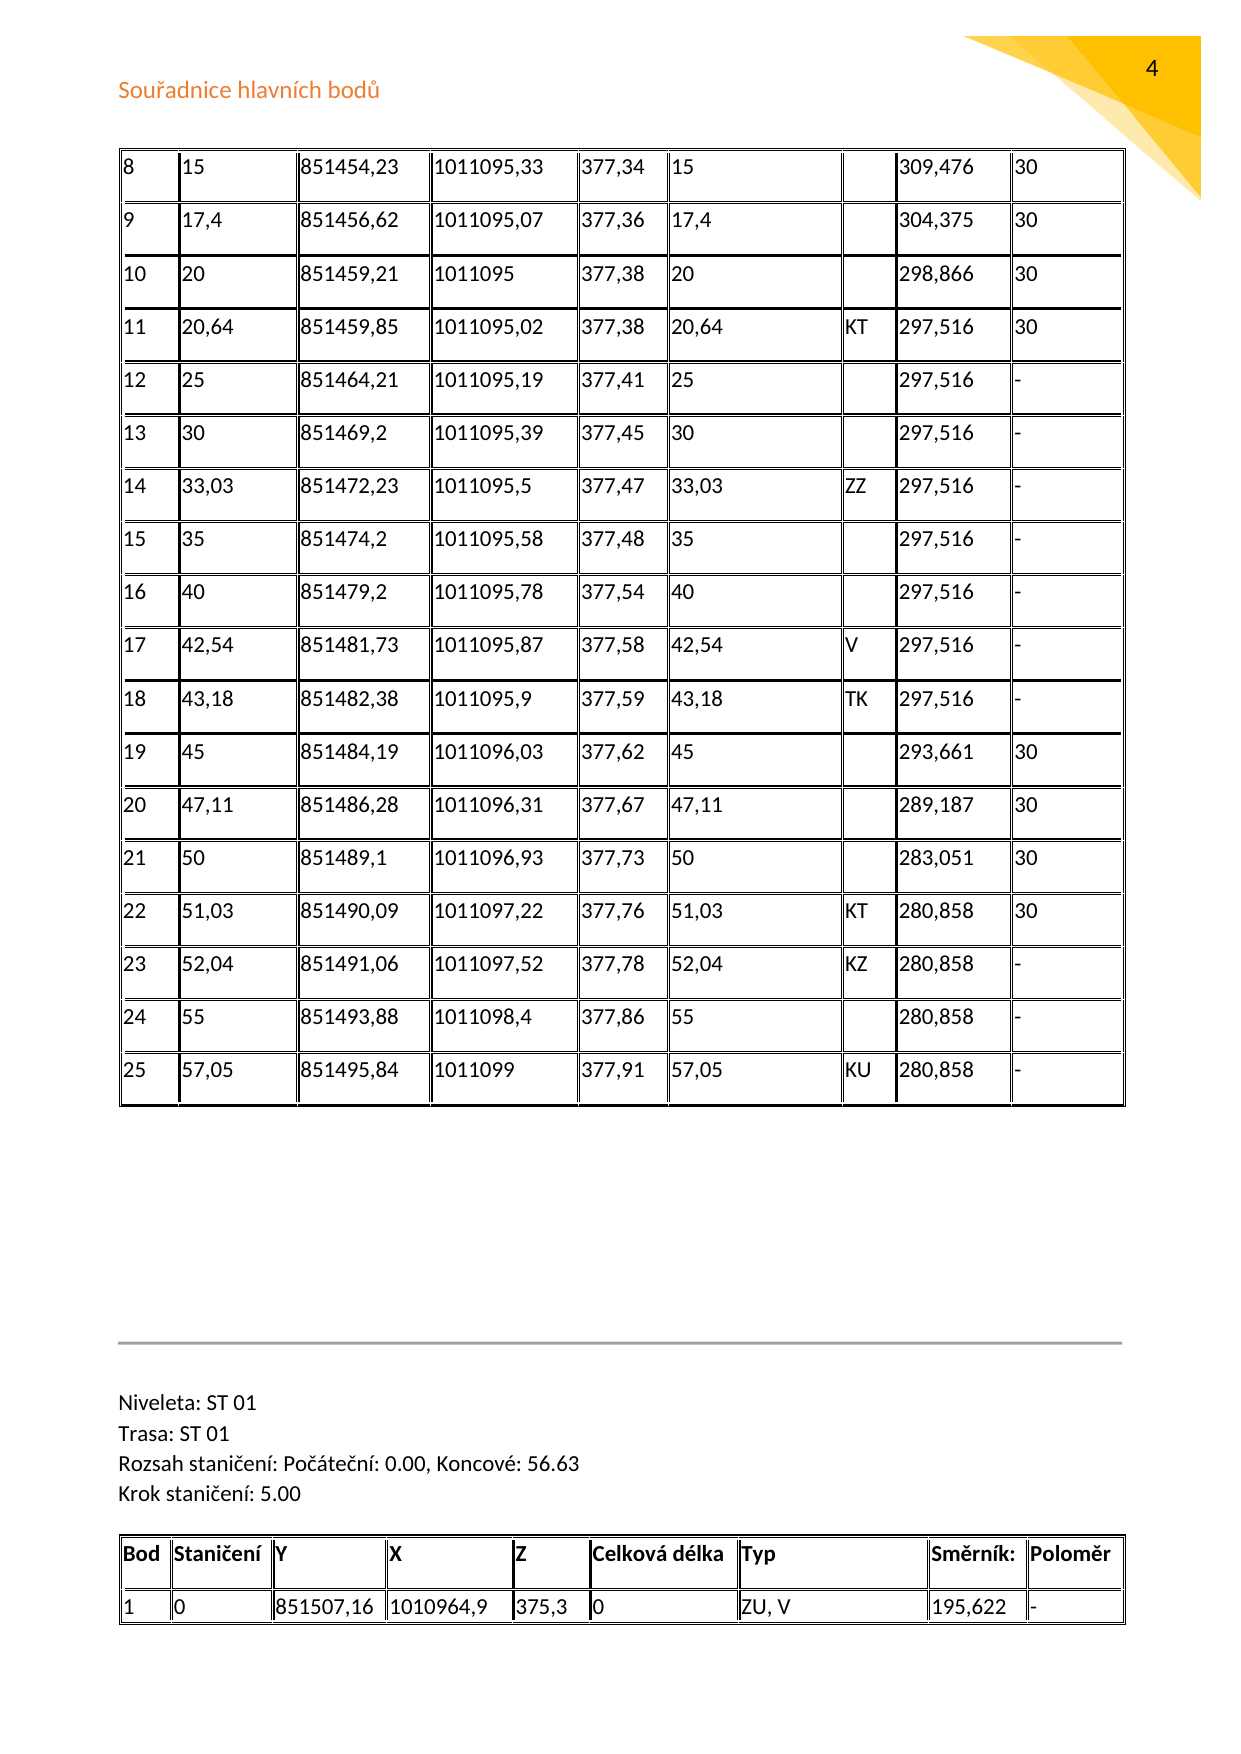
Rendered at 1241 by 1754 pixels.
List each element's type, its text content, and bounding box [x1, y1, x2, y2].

table_cell 57,05 [179, 1051, 298, 1104]
table_cell 851491,06 [300, 948, 429, 998]
table_cell 25 [181, 364, 296, 413]
table_cell 851459,85 [300, 310, 429, 360]
table_cell 55 [181, 1001, 296, 1051]
table_cell 377,38 [580, 310, 667, 360]
table_cell KZ [844, 948, 895, 998]
table_cell 283,051 [898, 842, 1010, 891]
table_cell TK [844, 682, 895, 732]
table_cell 21 [122, 838, 178, 891]
table_cell 851469,2 [300, 417, 429, 466]
table_cell 851479,2 [300, 576, 429, 626]
table_cell [844, 523, 895, 573]
table_cell 1010964,9 [387, 1591, 513, 1622]
table_cell 42,54 [670, 629, 841, 679]
table_cell 20,64 [670, 310, 841, 360]
table_cell 17,4 [181, 204, 296, 254]
table_cell 24 [120, 998, 179, 1051]
table_cell 20 [122, 785, 178, 838]
table_cell 15 [122, 520, 178, 573]
table_cell 1011095,07 [433, 204, 577, 254]
table_cell - [1013, 520, 1123, 573]
table_cell 377,34 [579, 151, 668, 201]
table_header X [387, 1536, 513, 1587]
table_cell 851482,38 [300, 682, 429, 732]
table_cell - [1012, 1051, 1124, 1104]
table_cell 851472,23 [300, 470, 429, 519]
table_cell - [1013, 679, 1123, 732]
table_cell 297,516 [898, 417, 1010, 466]
table_cell 47,11 [670, 789, 841, 838]
table_cell 289,187 [898, 789, 1010, 838]
table_cell 43,18 [670, 682, 841, 732]
table_cell [844, 735, 895, 785]
table_cell 1011095,33 [431, 151, 578, 201]
table_cell 1011099 [431, 1054, 578, 1104]
table_cell 20 [670, 257, 841, 307]
table_cell - [1012, 998, 1124, 1051]
table_cell 309,476 [896, 151, 1012, 201]
table_cell 30 [1013, 307, 1123, 360]
table_cell 30 [670, 417, 841, 466]
table_header Staničení [171, 1536, 273, 1587]
table_cell 1011095,19 [433, 364, 577, 413]
table_cell 55 [670, 1001, 841, 1051]
table_header Z [513, 1536, 590, 1587]
table_cell 40 [670, 576, 841, 626]
table_cell 43,18 [181, 682, 296, 732]
table_cell [844, 417, 895, 466]
table_cell 0 [590, 1588, 739, 1622]
table_cell - [1028, 1588, 1123, 1622]
table_cell 19 [122, 732, 178, 785]
table_cell 297,516 [898, 523, 1010, 573]
table_cell 23 [122, 945, 178, 998]
table_cell [844, 842, 895, 891]
table_cell - [1013, 466, 1123, 519]
table_cell - [1013, 413, 1123, 466]
table_cell 30 [1013, 785, 1123, 838]
table_cell 377,59 [580, 682, 667, 732]
table_cell 1 [122, 1588, 171, 1622]
table_cell 30 [1013, 838, 1123, 891]
table_cell 298,866 [898, 257, 1010, 307]
table_cell 1011097,22 [433, 895, 577, 944]
table_cell 10 [122, 254, 178, 307]
table_cell 16 [120, 573, 179, 626]
table_cell 51,03 [181, 895, 296, 944]
table_cell 20 [181, 257, 296, 307]
table_cell 851464,21 [300, 364, 429, 413]
table_cell 30 [1013, 732, 1123, 785]
table_header Y [273, 1538, 387, 1587]
table_cell 45 [670, 735, 841, 785]
table_cell 851507,16 [273, 1591, 387, 1622]
table_cell 40 [181, 576, 296, 626]
table_cell 47,11 [181, 789, 296, 838]
table_cell 51,03 [670, 895, 841, 944]
table_cell 12 [122, 360, 178, 413]
table_cell 15 [669, 151, 842, 201]
table_cell 17,4 [670, 204, 841, 254]
table_cell 377,86 [580, 1001, 667, 1051]
table_cell 50 [181, 842, 296, 891]
table_cell 1011096,93 [433, 842, 577, 891]
text Niveleta: ST 01 Trasa: ST 01 Rozsah staničení: Počáteční: 0.00, Koncové: 56.63 Krok staničení: 5.00 [118, 1388, 1122, 1507]
picture [962, 36, 1201, 202]
table_cell 25 [670, 364, 841, 413]
table_cell 297,516 [898, 576, 1010, 626]
table_cell 377,76 [580, 895, 667, 944]
table_cell 280,858 [898, 895, 1010, 944]
table_cell - [1013, 360, 1123, 413]
table_cell 0 [171, 1588, 273, 1622]
table_header Směrník: [929, 1538, 1028, 1587]
table_cell 1011095,39 [433, 417, 577, 466]
table_cell 18 [122, 679, 178, 732]
table_cell 33,03 [181, 470, 296, 519]
table_cell 30 [181, 417, 296, 466]
table_cell 377,62 [580, 735, 667, 785]
table_cell 1011097,52 [433, 948, 577, 998]
table_cell 377,48 [580, 523, 667, 573]
table_cell 297,516 [898, 629, 1010, 679]
table_cell - [1012, 626, 1124, 679]
table_cell 30 [1012, 201, 1124, 254]
table_cell 297,516 [898, 682, 1010, 732]
table_cell [843, 151, 896, 201]
table_cell 851490,09 [300, 895, 429, 944]
table_cell 851486,28 [300, 789, 429, 838]
table_cell 42,54 [181, 629, 296, 679]
table_cell [844, 576, 895, 626]
table_cell 851474,2 [300, 523, 429, 573]
table_cell KT [844, 895, 895, 944]
table_cell 52,04 [181, 948, 296, 998]
table_cell 25 [120, 1051, 179, 1104]
table_cell - [1012, 573, 1124, 626]
table_cell 1011096,03 [433, 735, 577, 785]
table_cell 45 [181, 735, 296, 785]
table_cell 35 [670, 523, 841, 573]
table_cell 20,64 [181, 310, 296, 360]
table_cell 377,91 [579, 1054, 668, 1104]
table_cell 377,73 [580, 842, 667, 891]
table_cell 851459,21 [300, 257, 429, 307]
table_cell 304,375 [898, 204, 1010, 254]
table_cell 1011095,02 [433, 310, 577, 360]
table_cell 11 [122, 307, 178, 360]
table_cell 297,516 [898, 470, 1010, 519]
table_cell 851454,23 [298, 149, 431, 201]
table_cell 1011098,4 [433, 1001, 577, 1051]
table_cell 297,516 [898, 310, 1010, 360]
table_header Bod [122, 1538, 171, 1587]
table_cell 280,858 [896, 1054, 1012, 1104]
table_cell 17 [120, 626, 179, 679]
table_cell [844, 257, 895, 307]
table_cell KT [844, 310, 895, 360]
table_cell 377,78 [580, 948, 667, 998]
table_cell 15 [179, 149, 298, 201]
table_cell 851456,62 [300, 204, 429, 254]
table_header Celková délka [590, 1536, 739, 1587]
table_cell 1011095,9 [433, 682, 577, 732]
table_cell 1011095 [433, 257, 577, 307]
table_cell 375,3 [513, 1591, 590, 1622]
table_cell 297,516 [898, 364, 1010, 413]
table_cell 280,858 [898, 1001, 1010, 1051]
table_header Typ [739, 1538, 929, 1587]
table_cell 195,622 [929, 1591, 1028, 1622]
table_cell 851493,88 [300, 1001, 429, 1051]
table_cell 377,54 [580, 576, 667, 626]
table_cell 377,41 [580, 364, 667, 413]
table_cell 851481,73 [300, 629, 429, 679]
table_cell [844, 364, 895, 413]
table_cell 293,661 [898, 735, 1010, 785]
table_cell 22 [122, 891, 178, 944]
table_cell 280,858 [898, 948, 1010, 998]
table_cell 1011095,58 [433, 523, 577, 573]
table_cell 1011096,31 [433, 789, 577, 838]
table_cell 57,05 [669, 1054, 842, 1104]
table_cell 33,03 [670, 470, 841, 519]
table_cell ZZ [844, 470, 895, 519]
table_cell 35 [181, 523, 296, 573]
table_cell 377,58 [580, 629, 667, 679]
table_cell 377,47 [580, 470, 667, 519]
table_cell 851489,1 [300, 842, 429, 891]
table_cell 50 [670, 842, 841, 891]
table_cell 30 [1013, 891, 1123, 944]
table_cell 30 [1012, 151, 1123, 201]
table_cell 377,45 [580, 417, 667, 466]
table_cell 377,67 [580, 789, 667, 838]
table_cell - [1013, 945, 1123, 998]
table_header Poloměr [1028, 1538, 1123, 1587]
table_cell V [844, 629, 895, 679]
table_cell 9 [120, 201, 179, 254]
table_cell 851484,19 [300, 735, 429, 785]
table_cell 8 [120, 149, 179, 201]
table_cell 14 [122, 466, 178, 519]
table_cell [844, 1001, 895, 1051]
table_cell 377,36 [580, 204, 667, 254]
table_cell 1011095,5 [433, 470, 577, 519]
table_cell [844, 204, 895, 254]
table_cell 377,38 [580, 257, 667, 307]
table_cell 30 [1013, 254, 1123, 307]
table_cell [844, 789, 895, 838]
table_cell 851495,84 [298, 1051, 431, 1104]
table_cell ZU, V [739, 1591, 929, 1622]
table_cell 1011095,78 [433, 576, 577, 626]
table_cell 1011095,87 [433, 629, 577, 679]
table_cell 52,04 [670, 948, 841, 998]
table_cell KU [843, 1054, 896, 1104]
table_cell 13 [122, 413, 178, 466]
